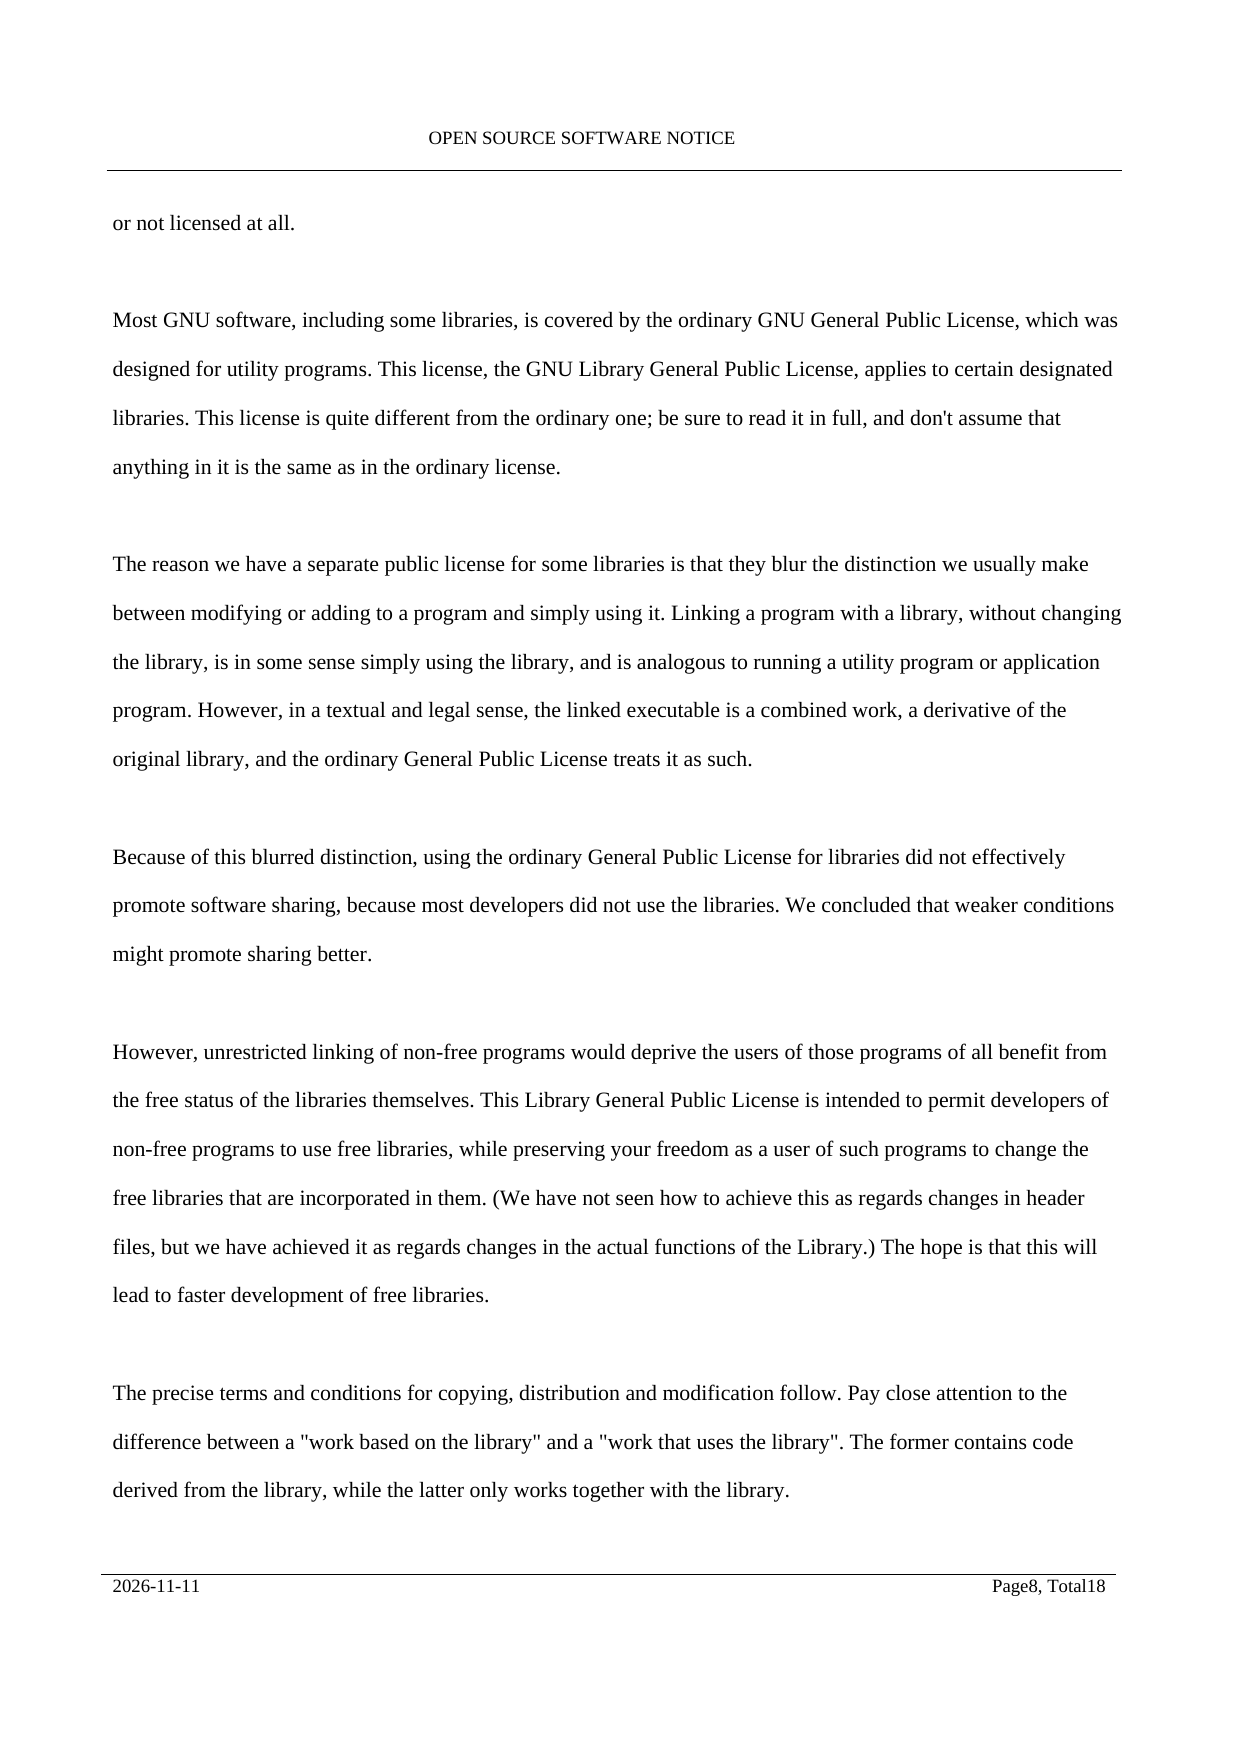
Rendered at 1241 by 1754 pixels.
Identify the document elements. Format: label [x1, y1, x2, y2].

text [112, 206, 1128, 1506]
